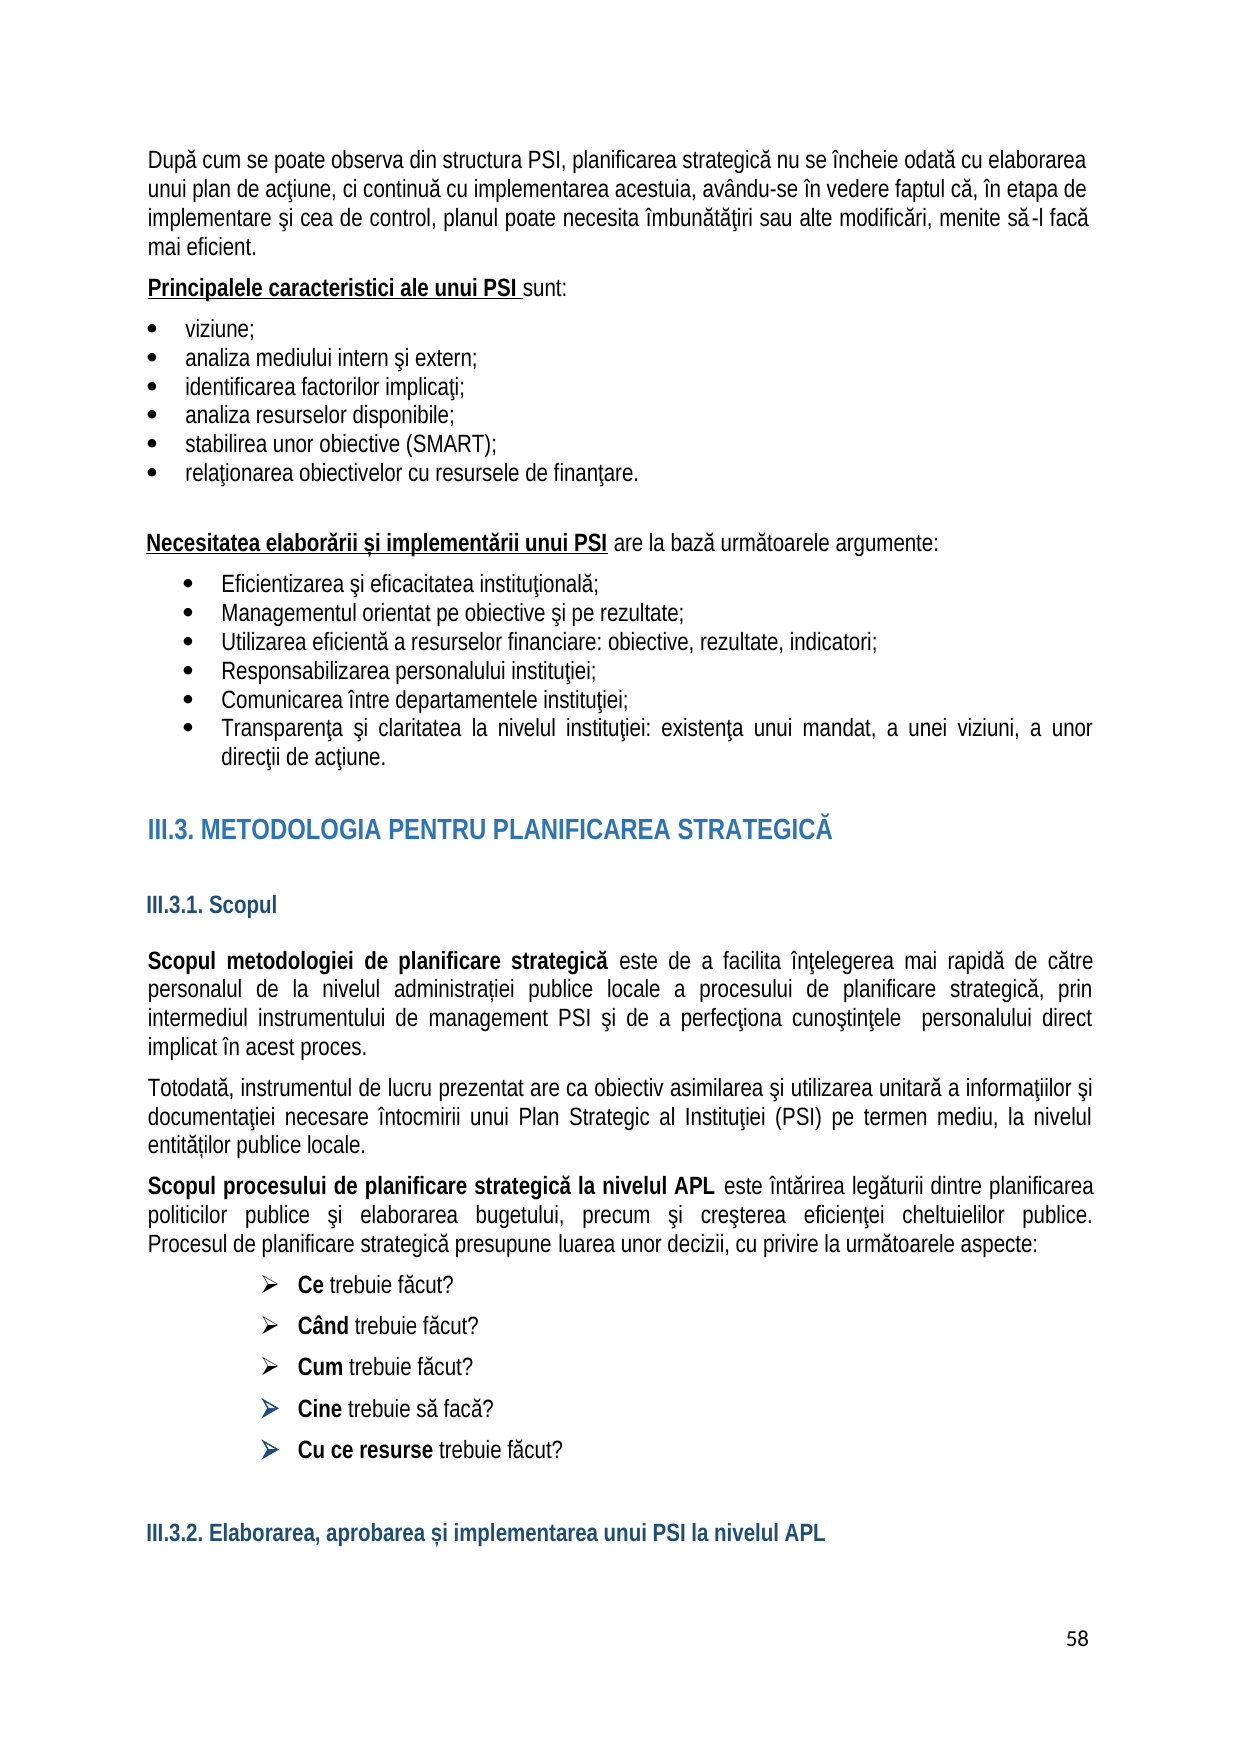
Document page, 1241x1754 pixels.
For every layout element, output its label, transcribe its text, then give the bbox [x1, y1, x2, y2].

text Necesitatea elaborării și implementării unui PSI are la bază următoarele argumente: [146, 528, 1089, 557]
subtitle III.3.1. Scopul [146, 890, 1089, 918]
text Principalele caracteristici ale unui PSI sunt: [148, 273, 1089, 301]
list relaţionarea obiectivelor cu resursele de finanţare. [148, 458, 1095, 487]
list Ce trebuie făcut? [260, 1270, 1095, 1298]
list Responsabilizarea personalului instituţiei; [184, 656, 1095, 684]
subtitle III.3.2. Elaborarea, aprobarea și implementarea unui PSI la nivelul APL [146, 1518, 1089, 1546]
list Comunicarea între departamentele instituţiei; [184, 684, 1095, 713]
list viziune; [148, 314, 1095, 343]
text Totodată, instrumentul de lucru prezentat are ca obiectiv asimilarea şi utilizarea unitară a informaţiilor şi documentaţiei necesare întocmirii unui Plan Strategic al Instituţiei (PSI) pe termen mediu, la nivelul entităților publice locale. [148, 1073, 1095, 1159]
list analiza mediului intern şi extern; [148, 343, 1095, 371]
list Când trebuie făcut? [260, 1311, 1095, 1340]
list Cu ce resurse trebuie făcut? [260, 1435, 1095, 1464]
list stabilirea unor obiective (SMART); [148, 429, 1095, 458]
text După cum se poate observa din structura PSI, planificarea strategică nu se încheie odată cu elaborarea unui plan de acţiune, ci continuă cu implementarea acestuia, avându-se în vedere faptul că, în etapa de implementare şi cea de control, planul poate necesita îmbunătăţiri sau alte modificări, menite să-l facă mai eficient. [148, 146, 1089, 260]
text Scopul metodologiei de planificare strategică este de a facilita înţelegerea mai rapidă de către personalul de la nivelul administrației publice locale a procesului de planificare strategică, prin intermediul instrumentului de management PSI şi de a perfecţiona cunoştinţele personalului direct implicat în acest proces. [148, 946, 1095, 1060]
list analiza resurselor disponibile; [148, 400, 1095, 429]
list Cum trebuie făcut? [260, 1352, 1095, 1381]
list Utilizarea eficientă a resurselor financiare: obiective, rezultate, indicatori; [184, 627, 1095, 656]
list identificarea factorilor implicaţi; [148, 371, 1095, 400]
list Eficientizarea şi eficacitatea instituţională; [184, 569, 1095, 598]
list Managementul orientat pe obiective şi pe rezultate; [184, 598, 1095, 627]
list Transparenţa şi claritatea la nivelul instituţiei: existenţa unui mandat, a unei viziuni, a unor direcţii de acţiune. [184, 713, 1095, 771]
subtitle III.3. METODOLOGIA PENTRU PLANIFICAREA STRATEGICĂ [148, 812, 1095, 846]
list Cine trebuie să facă? [260, 1394, 1095, 1423]
text Scopul procesului de planificare strategică la nivelul APL este întărirea legăturii dintre planificarea politicilor publice şi elaborarea bugetului, precum şi creşterea eficienţei cheltuielilor publice. Procesul de planificare strategică presupune luarea unor decizii, cu privire la următoarele aspecte: [148, 1171, 1095, 1257]
